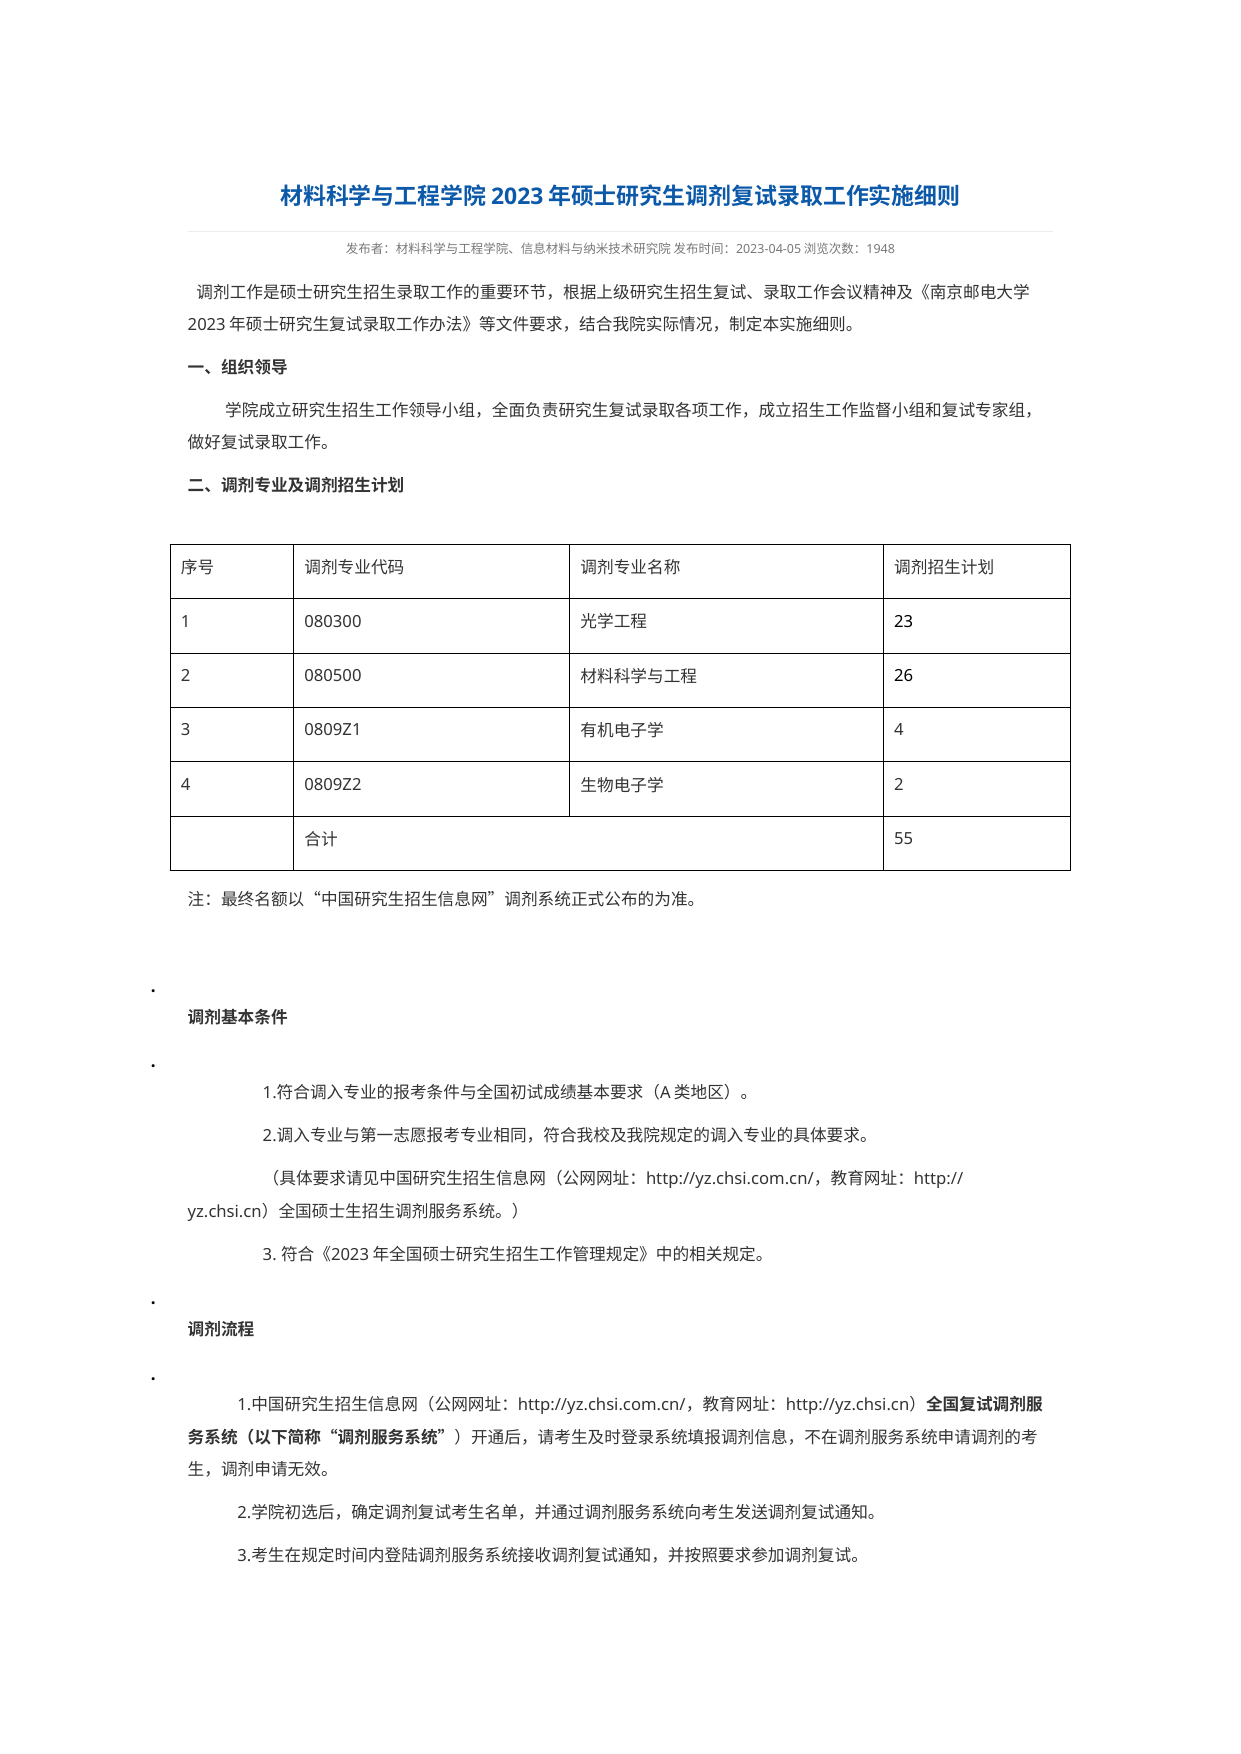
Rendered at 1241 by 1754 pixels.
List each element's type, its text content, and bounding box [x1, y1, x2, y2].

table_cell 55 [884, 817, 1070, 870]
table_cell 080300 [294, 599, 569, 652]
text 2.学院初选后，确定调剂复试考生名单，并通过调剂服务系统向考生发送调剂复试通知。 [187, 1495, 1053, 1528]
table_cell 合计 [294, 817, 883, 870]
table_cell 3 [171, 708, 293, 761]
text （具体要求请见中国研究生招生信息网（公网网址：http://yz.chsi.com.cn/，教育网址：http://yz.chsi.cn）全国硕士生招生调剂服务系统。） [187, 1161, 1053, 1226]
table_cell [171, 817, 293, 870]
table_header 调剂招生计划 [884, 545, 1070, 598]
table_cell 2 [884, 762, 1070, 816]
table_header 序号 [171, 545, 293, 598]
table_header 调剂专业代码 [294, 545, 569, 598]
table_cell 23 [884, 599, 1070, 652]
table_cell 材料科学与工程 [570, 654, 883, 707]
table_header 调剂专业名称 [570, 545, 883, 598]
text 一、组织领导 [187, 350, 1053, 382]
text 发布者：材料科学与工程学院、信息材料与纳米技术研究院 发布时间：2023-04-05浏览次数：1948 [187, 232, 1053, 264]
text 注：最终名额以“中国研究生招生信息网”调剂系统正式公布的为准。 [187, 881, 1053, 914]
table_cell 080500 [294, 654, 569, 707]
text 调剂工作是硕士研究生招生录取工作的重要环节，根据上级研究生招生复试、录取工作会议精神及《南京邮电大学2023年硕士研究生复试录取工作办法》等文件要求，结合我院实际情况，制定本实施细则。 [187, 274, 1053, 339]
table_cell 26 [884, 654, 1070, 707]
table_cell 2 [171, 654, 293, 707]
table_cell 0809Z2 [294, 762, 569, 816]
text 3.考生在规定时间内登陆调剂服务系统接收调剂复试通知，并按照要求参加调剂复试。 [187, 1538, 1053, 1571]
table_cell 4 [884, 708, 1070, 761]
text 2.调入专业与第一志愿报考专业相同，符合我校及我院规定的调入专业的具体要求。 [187, 1118, 1053, 1151]
table_cell 0809Z1 [294, 708, 569, 761]
table_cell 生物电子学 [570, 762, 883, 816]
table_cell 光学工程 [570, 599, 883, 652]
table_cell 4 [171, 762, 293, 816]
text 二、调剂专业及调剂招生计划 [187, 468, 1053, 501]
text 1.中国研究生招生信息网（公网网址：http://yz.chsi.com.cn/，教育网址：http://yz.chsi.cn）全国复试调剂服务系统（以下简称“调剂服务系统”）开通后，请考生及时登录系统填报调剂信息，不在调剂服务系统申请调剂的考生，调剂申请无效。 [187, 1387, 1053, 1485]
text 学院成立研究生招生工作领导小组，全面负责研究生复试录取各项工作，成立招生工作监督小组和复试专家组，做好复试录取工作。 [187, 393, 1053, 458]
subtitle 材料科学与工程学院2023年硕士研究生调剂复试录取工作实施细则 [187, 162, 1053, 232]
text 3. 符合《2023年全国硕士研究生招生工作管理规定》中的相关规定。 [187, 1236, 1053, 1269]
table_cell 有机电子学 [570, 708, 883, 761]
table_cell 1 [171, 599, 293, 652]
text 1.符合调入专业的报考条件与全国初试成绩基本要求（A类地区）。 [187, 1075, 1053, 1108]
text 调剂流程 [187, 1312, 1053, 1344]
text 调剂基本条件 [187, 1000, 1053, 1032]
